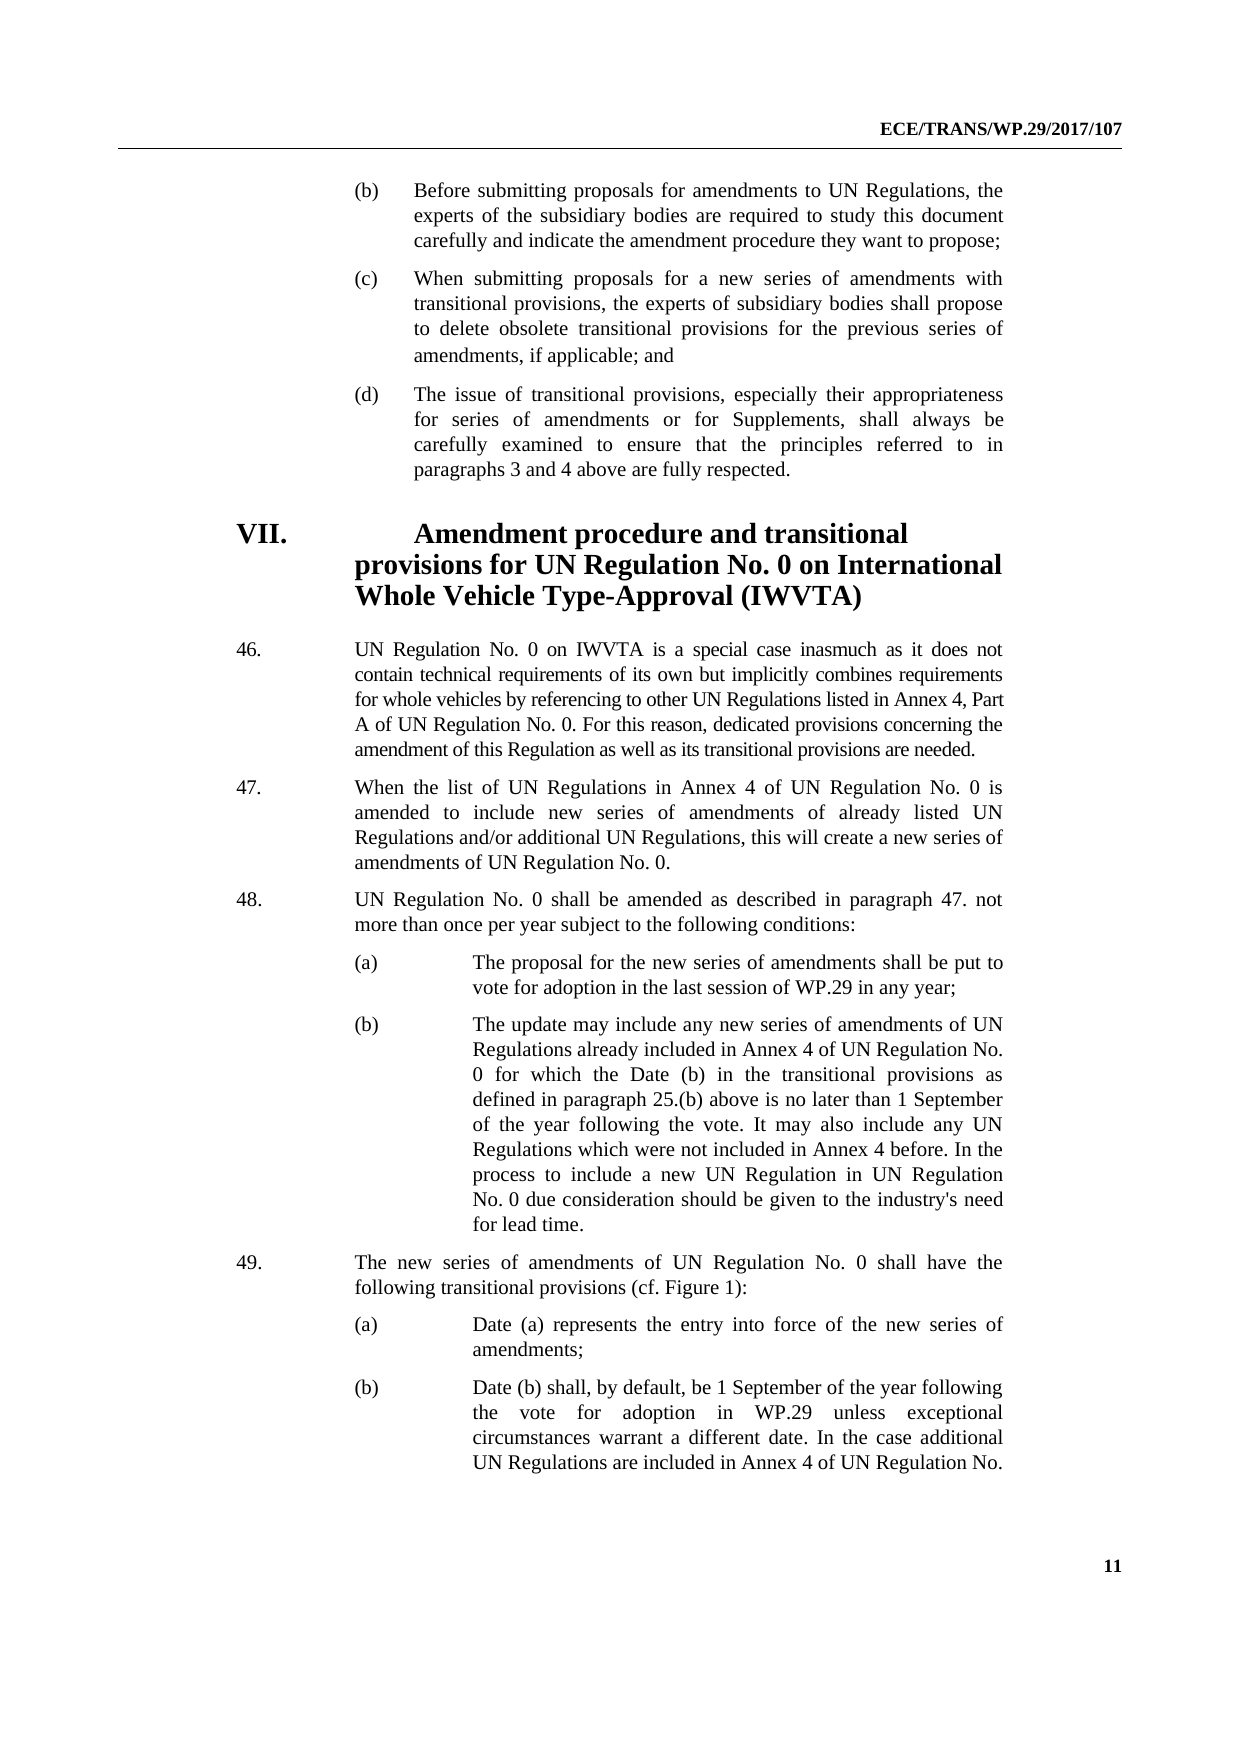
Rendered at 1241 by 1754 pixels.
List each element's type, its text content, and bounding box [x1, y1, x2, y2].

text (b) The update may include any new series of amendments of UN Regulations already included in Annex 4 of UN Regulation No. 0 for which the Date (b) in the transitional provisions as defined in paragraph 25.(b) above is no later than 1 September of the year following the vote. It may also include any UN Regulations which were not included in Annex 4 before. In the process to include a new UN Regulation in UN Regulation No. 0 due consideration should be given to the industry's need for lead time. [354, 1012, 1004, 1237]
text 47. When the list of UN Regulations in Annex 4 of UN Regulation No. 0 is amended to include new series of amendments of already listed UN Regulations and/or additional UN Regulations, this will create a new series of amendments of UN Regulation No. 0. [236, 774, 1004, 874]
text (a) The proposal for the new series of amendments shall be put to vote for adoption in the last session of WP.29 in any year; [354, 949, 1004, 999]
text 48. UN Regulation No. 0 shall be amended as described in paragraph 47. not more than once per year subject to the following conditions: [236, 887, 1004, 937]
text (b) Before submitting proposals for amendments to UN Regulations, the experts of the subsidiary bodies are required to study this document carefully and indicate the amendment procedure they want to propose; [354, 177, 1004, 252]
text VII. Amendment procedure and transitional provisions for UN Regulation No. 0 on International Whole Vehicle Type-Approval (IWVTA) [236, 518, 1004, 612]
text (c) When submitting proposals for a new series of amendments with transitional provisions, the experts of subsidiary bodies shall propose to delete obsolete transitional provisions for the previous series of amendments, if applicable; and [354, 265, 1004, 368]
text 49. The new series of amendments of UN Regulation No. 0 shall have the following transitional provisions (cf. Figure 1): [236, 1249, 1004, 1299]
text 46. UN Regulation No. 0 on IWVTA is a special case inasmuch as it does not contain technical requirements of its own but implicitly combines requirements for whole vehicles by referencing to other UN Regulations listed in Annex 4, Part A of UN Regulation No. 0. For this reason, dedicated provisions concerning the amendment of this Regulation as well as its transitional provisions are needed. [236, 637, 1004, 762]
text (a) Date (a) represents the entry into force of the new series of amendments; [354, 1312, 1004, 1362]
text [354, 1374, 1004, 1474]
text (d) The issue of transitional provisions, especially their appropriateness for series of amendments or for Supplements, shall always be carefully examined to ensure that the principles referred to in paragraphs 3 and 4 above are fully respected. [354, 381, 1004, 481]
